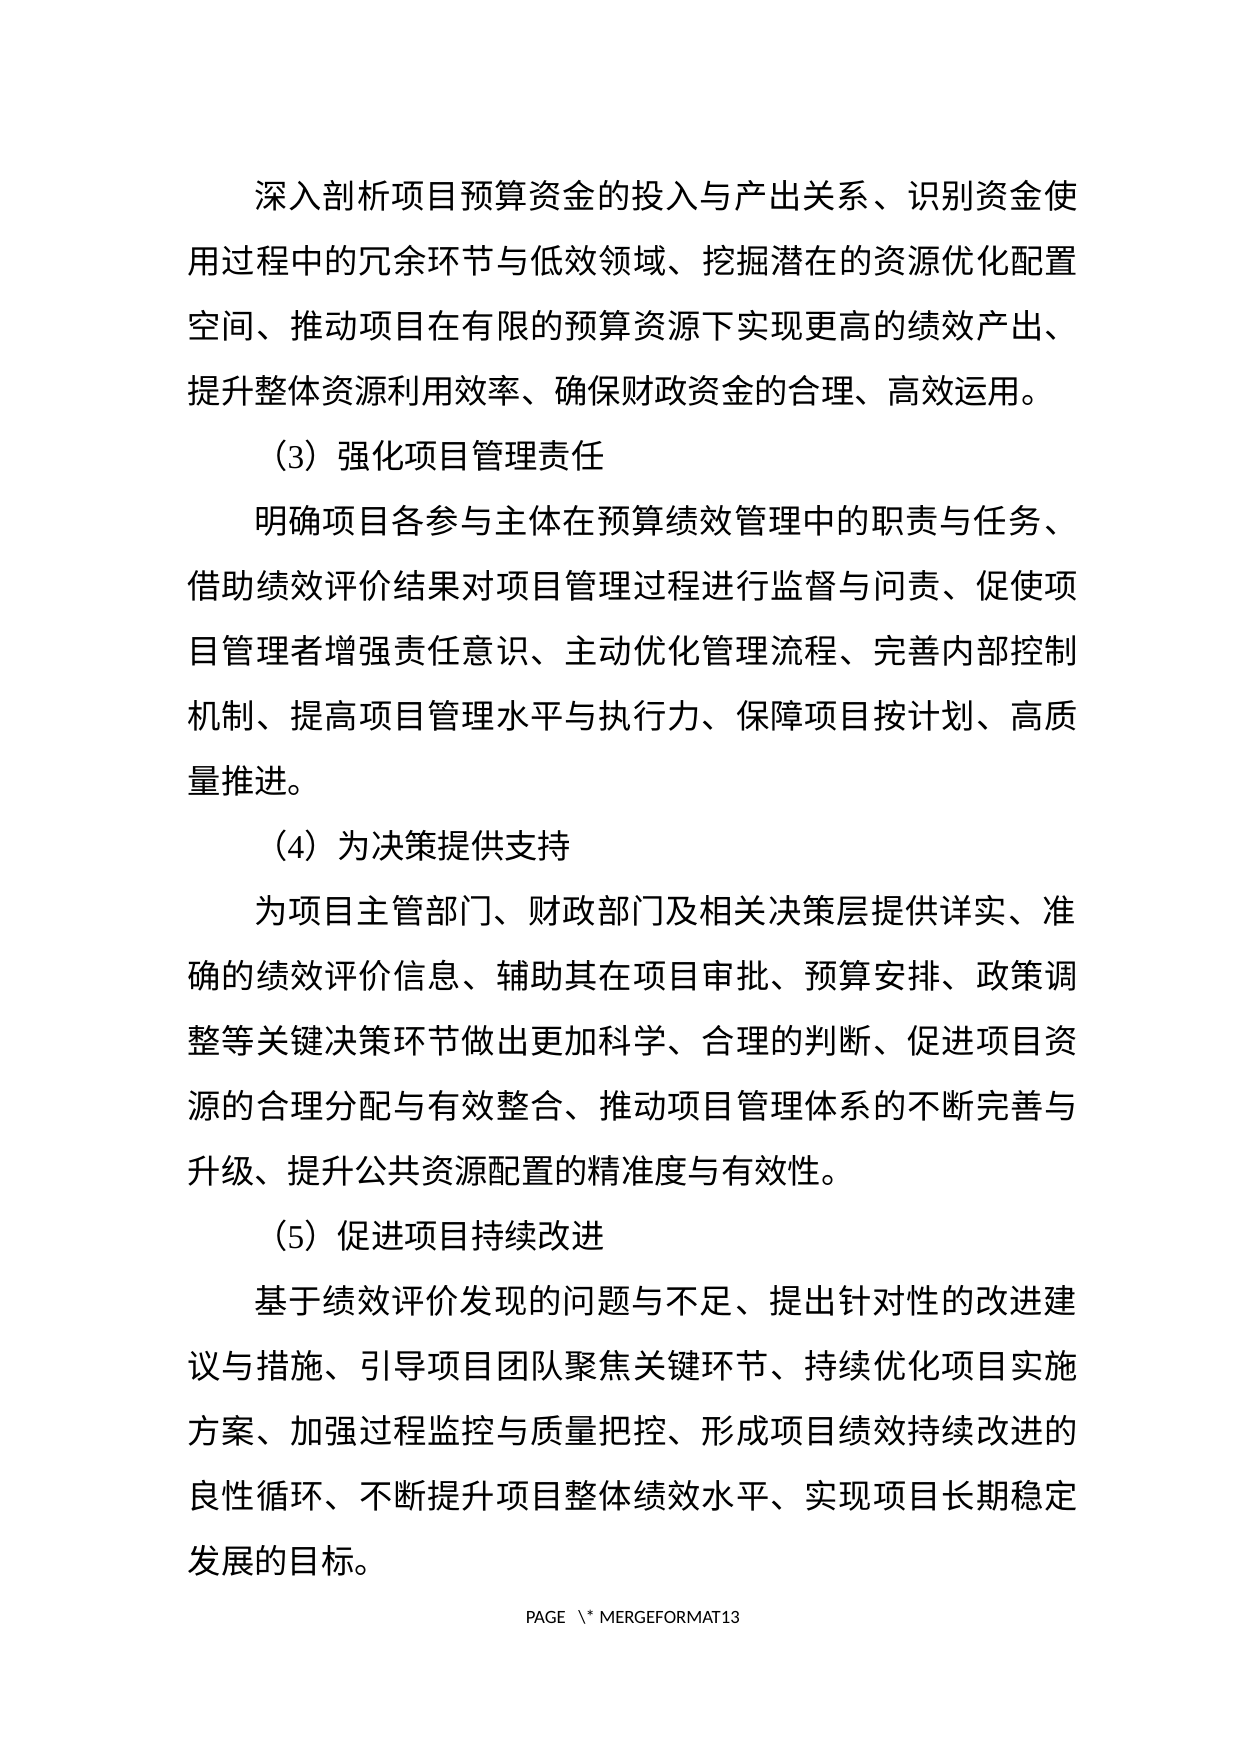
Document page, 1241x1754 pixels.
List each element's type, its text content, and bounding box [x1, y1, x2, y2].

text （5）促进项目持续改进 [187, 1202, 1078, 1267]
text 基于绩效评价发现的问题与不足、提出针对性的改进建议与措施、引导项目团队聚焦关键环节、持续优化项目实施方案、加强过程监控与质量把控、形成项目绩效持续改进的良性循环、不断提升项目整体绩效水平、实现项目长期稳定发展的目标。 [187, 1267, 1078, 1592]
text 为项目主管部门、财政部门及相关决策层提供详实、准确的绩效评价信息、辅助其在项目审批、预算安排、政策调整等关键决策环节做出更加科学、合理的判断、促进项目资源的合理分配与有效整合、推动项目管理体系的不断完善与升级、提升公共资源配置的精准度与有效性。 [187, 877, 1078, 1202]
text 深入剖析项目预算资金的投入与产出关系、识别资金使用过程中的冗余环节与低效领域、挖掘潜在的资源优化配置空间、推动项目在有限的预算资源下实现更高的绩效产出、提升整体资源利用效率、确保财政资金的合理、高效运用。 [187, 162, 1078, 422]
text （4）为决策提供支持 [187, 812, 1078, 877]
text （3）强化项目管理责任 [187, 422, 1078, 487]
text 明确项目各参与主体在预算绩效管理中的职责与任务、借助绩效评价结果对项目管理过程进行监督与问责、促使项目管理者增强责任意识、主动优化管理流程、完善内部控制机制、提高项目管理水平与执行力、保障项目按计划、高质量推进。 [187, 487, 1078, 812]
